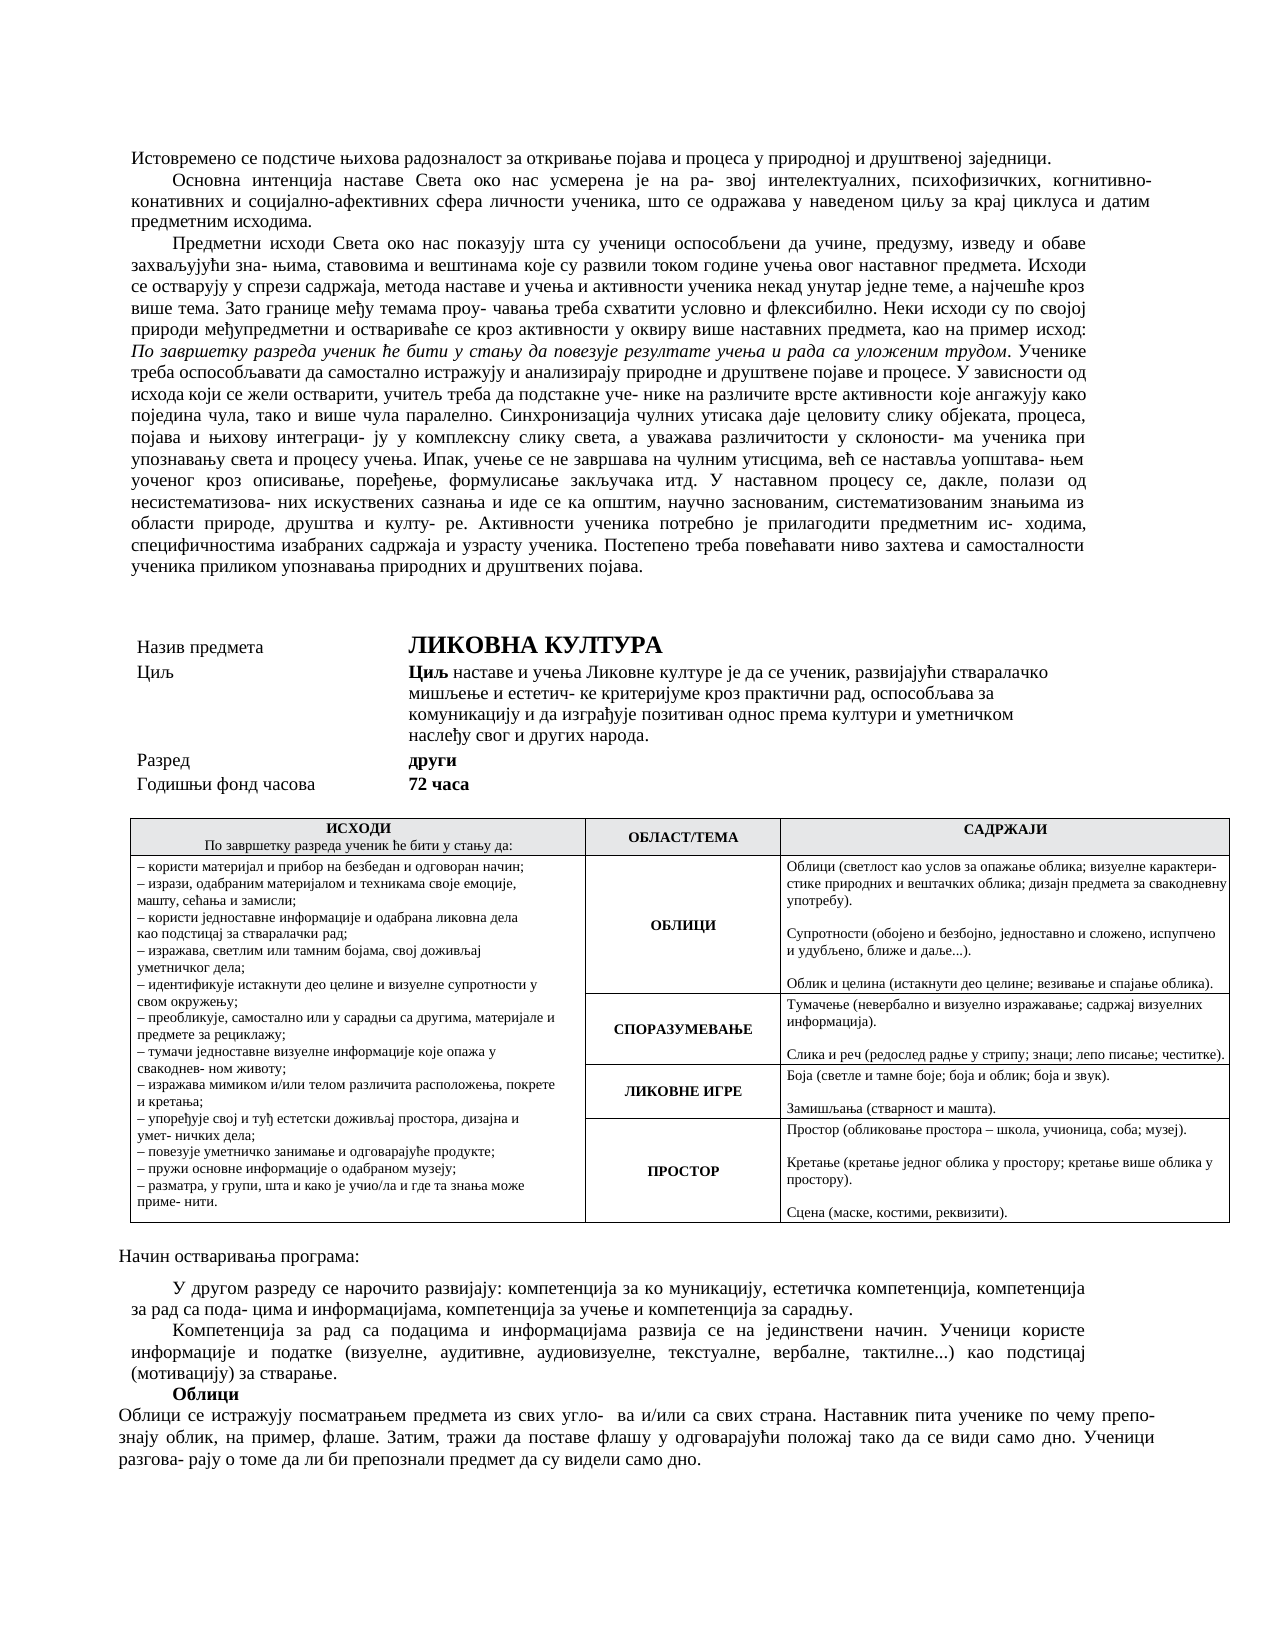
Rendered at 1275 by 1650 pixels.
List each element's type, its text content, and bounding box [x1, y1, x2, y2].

table_cell ПРОСТОР [586, 1119, 780, 1222]
text Начин остваривања програма: [118, 1244, 1157, 1266]
table_cell ОБЛИЦИ [586, 856, 780, 993]
table_header ОБЛАСТ/ТЕМА [586, 819, 780, 855]
table_cell користи материјал и прибор на безбедан и одговоран начин; изрази, одабраним материјалом и техникама своје емоције, машту, сећања и замисли; користи једноставне информације и одабрана ликовна дела као подстицај за стваралачки рад; изражава, светлим или тамним бојама, свој доживљај уметничког дела; идентификује истакнути део целине и визуелне супротности у свом окружењу; преобликује, самостално или у сарадњи са другима, материјале и предмете за рециклажу; тумачи једноставне визуелне информације које опажа у свакоднев- ном животу; изражава мимиком и/или телом различита расположења, покрете и кретања; упоређује свој и туђ естетски доживљај простора, дизајна и умет- ничких дела; повезује уметничко занимање и одговарајуће продукте; пружи основне информације о одабраном музеју; разматра, у групи, шта и како је учио/ла и где та знања може приме- нити. [131, 856, 585, 1222]
text Назив предмета ЛИКОВНА КУЛТУРА [137, 630, 1157, 659]
table_cell Тумачење (невербално и визуелно изражавање; садржај визуелних информација). Слика и реч (редослед радње у стрипу; знаци; лепо писање; честитке). [781, 994, 1229, 1063]
text Годишњи фонд часова 72 часа [137, 773, 1157, 795]
table_header САДРЖАЈИ [781, 819, 1229, 855]
table_cell ЛИКОВНЕ ИГРЕ [586, 1065, 780, 1118]
text Облици се истражују посматрањем предмета из свих угло- ва и/или са свих страна. Наставник пита ученике по чему препо- знају облик, на пример, флаше. Затим, тражи да поставе флашу у одговарајући положај тако да се види само дно. Ученици разгова- рају о томе да ли би препознали предмет да су видели само дно. [118, 1404, 1157, 1469]
text Компетенција за рад са подацима и информацијама развија се на јединствени начин. Ученици користе информације и податке (визуелне, аудитивне, аудиовизуелне, текстуалне, вербалне, тактилне...) као подстицај (мотивацију) за стварање. [131, 1320, 1086, 1383]
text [131, 148, 1153, 168]
text Основна интенција наставе Света око нас усмерена је на ра- звој интелектуалних, психофизичких, когнитивно-конативних и социјално-афективних сфера личности ученика, што се одражава у наведеном циљу за крај циклуса и датим предметним исходима. [131, 170, 1153, 232]
table_cell Облици (светлост као услов за опажање облика; визуелне карактери- стике природних и вештачких облика; дизајн предмета за свакодневну употребу). Супротности (обојено и безбојно, једноставно и сложено, испупчено и удубљено, ближе и даље...). Облик и целина (истакнути део целине; везивање и спајање облика). [781, 856, 1229, 993]
text Облици [131, 1383, 1086, 1404]
table_header ИСХОДИ По завршетку разреда ученик ће бити у стању да: [131, 819, 585, 855]
text У другом разреду се нарочито развијају: компетенција за ко муникацију, естетичка компетенција, компетенција за рад са пода- цима и информацијама, компетенција за учење и компетенција за сарадњу. [131, 1278, 1086, 1320]
table_cell Боја (светле и тамне боје; боја и облик; боја и звук). Замишљања (стварност и машта). [781, 1065, 1229, 1118]
table_cell СПОРАЗУМЕВАЊЕ [586, 994, 780, 1063]
text Циљ Циљ наставе и учења Ликовне културе је да се ученик, развијајући стваралачко мишљење и естетич- ке критеријуме кроз практични рад, оспособљава за комуникацију и да изграђује позитиван однос према култури и уметничком наслеђу свог и других народа. [137, 662, 1074, 745]
table_cell Простор (обликовање простора – школа, учионица, соба; музеј). Кретање (кретање једног облика у простору; кретање више облика у простору). Сцена (маске, костими, реквизити). [781, 1119, 1229, 1222]
text Разред други [137, 748, 1157, 770]
text Предметни исходи Света око нас показују шта су ученици оспособљени да учине, предузму, изведу и обаве захваљујући зна- њима, ставовима и вештинама које су развили током године учења овог наставног предмета. Исходи се остварују у спрези садржаја, метода наставе и учења и активности ученика некад унутар једне теме, а најчешће кроз више тема. Зато границе међу темама проу- чавања треба схватити условно и флексибилно. Неки исходи су по својој природи међупредметни и оствариваће се кроз активности у оквиру више наставних предмета, као на пример исход: По завршетку разреда ученик ће бити у стању да повезује резултате учења и рада са уложеним трудом. Ученике треба оспособљавати да самостално истражују и анализирају природне и друштвене појаве и процесе. У зависности од исхода који се жели остварити, учитељ треба да подстакне уче- нике на различите врсте активности које ангажују како поједина чула, тако и више чула паралелно. Синхронизација чулних утисака даје целовиту слику објеката, процеса, појава и њихову интеграци- ју у комплексну слику света, а уважава различитости у склоности- ма ученика при упознавању света и процесу учења. Ипак, учење се не завршава на чулним утисцима, већ се наставља уопштава- њем уоченог кроз описивање, поређење, формулисање закључака итд. У наставном процесу се, дакле, полази од несистематизова- них искуствених сазнања и иде се ка општим, научно заснованим, систематизованим знањима из области природе, друштва и култу- ре. Активности ученика потребно је прилагодити предметним ис- ходима, специфичностима изабраних садржаја и узрасту ученика. Постепено треба повећавати ниво захтева и самосталности ученика приликом упознавања природних и друштвених појава. [131, 232, 1086, 577]
